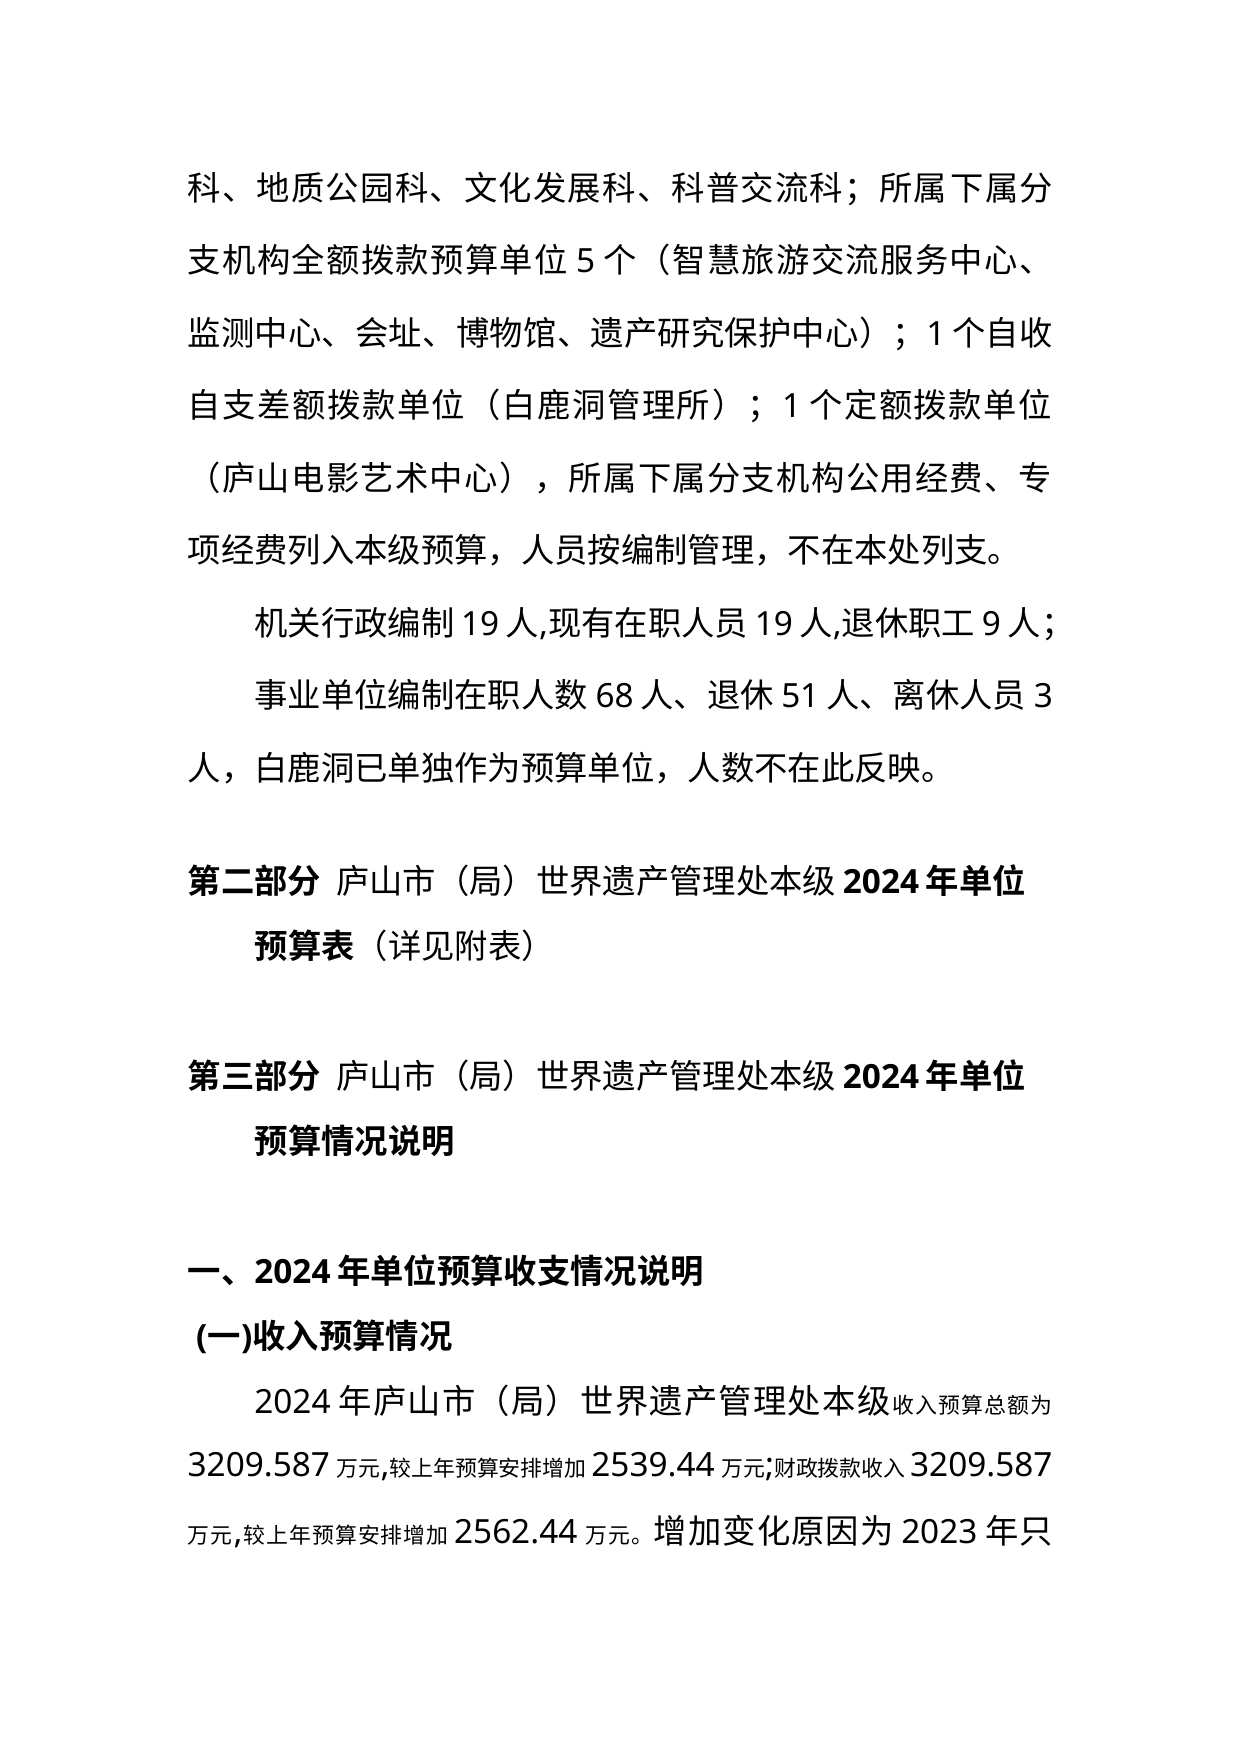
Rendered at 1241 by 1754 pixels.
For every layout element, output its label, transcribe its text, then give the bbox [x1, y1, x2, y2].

text 一、2024年单位预算收支情况说明 [187, 1236, 1053, 1301]
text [187, 162, 1053, 572]
text 第三部分 庐山市（局）世界遗产管理处本级2024年单位预算情况说明 [187, 1041, 1053, 1171]
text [187, 1366, 1053, 1561]
text 第二部分 庐山市（局）世界遗产管理处本级2024年单位预算表（详见附表） [187, 846, 1053, 976]
text 事业单位编制在职人数 68人、退休 51人、离休人员 3人，白鹿洞已单独作为预算单位，人数不在此反映。 [187, 669, 1053, 790]
text (一)收入预算情况 [187, 1301, 1053, 1366]
text 机关行政编制19人,现有在职人员19人,退休职工9人； [187, 596, 1053, 645]
